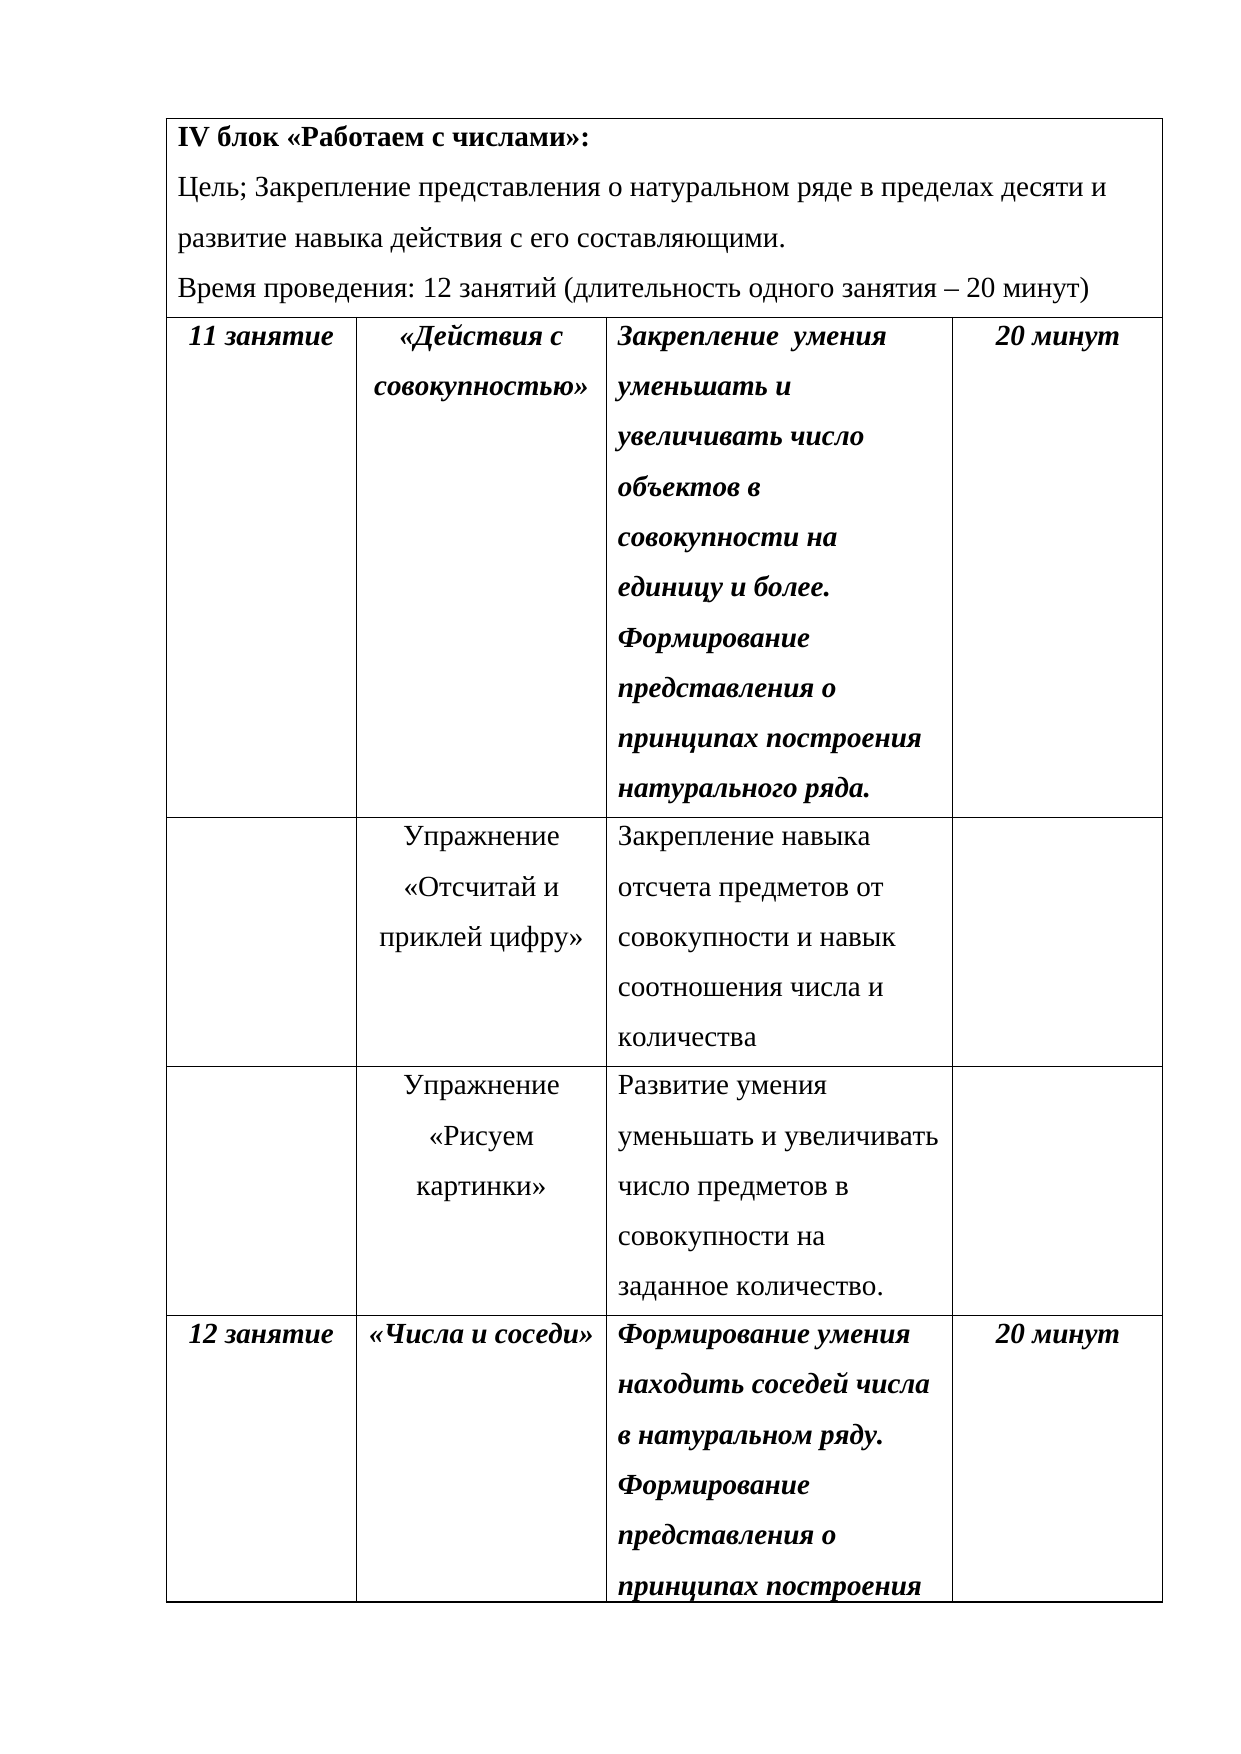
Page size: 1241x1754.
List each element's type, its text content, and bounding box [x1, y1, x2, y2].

table_cell IV блок «Работаем с числами»: Цель; Закрепление представления о натуральном ряде в пределах десяти и развитие навыка действия с его составляющими. Время проведения: 12 занятий (длительность одного занятия – 20 минут) [167, 119, 1162, 317]
table_cell [953, 818, 1162, 1066]
table_cell Закрепление навыка отсчета предметов от совокупности и навык соотношения числа и количества [607, 818, 952, 1066]
table_cell 12 занятие [167, 1316, 356, 1601]
table_cell Упражнение «Отсчитай и приклей цифру» [357, 818, 606, 1066]
table_cell «Числа и соседи» [357, 1316, 606, 1601]
table_cell [953, 1067, 1162, 1315]
table_cell [167, 1067, 356, 1315]
table_cell Развитие умения уменьшать и увеличивать число предметов в совокупности на заданное количество. [607, 1067, 952, 1315]
table_cell 11 занятие [167, 318, 356, 817]
table_cell 20 минут [953, 1316, 1162, 1601]
table_cell «Действия с совокупностью» [357, 318, 606, 817]
table_cell Упражнение «Рисуем картинки» [357, 1067, 606, 1315]
table_cell Закрепление умения уменьшать и увеличивать число объектов в совокупности на единицу и более. Формирование представления о принципах построения натурального ряда. [607, 318, 952, 817]
table_cell [167, 818, 356, 1066]
table_cell 20 минут [953, 318, 1162, 817]
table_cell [607, 1316, 952, 1601]
